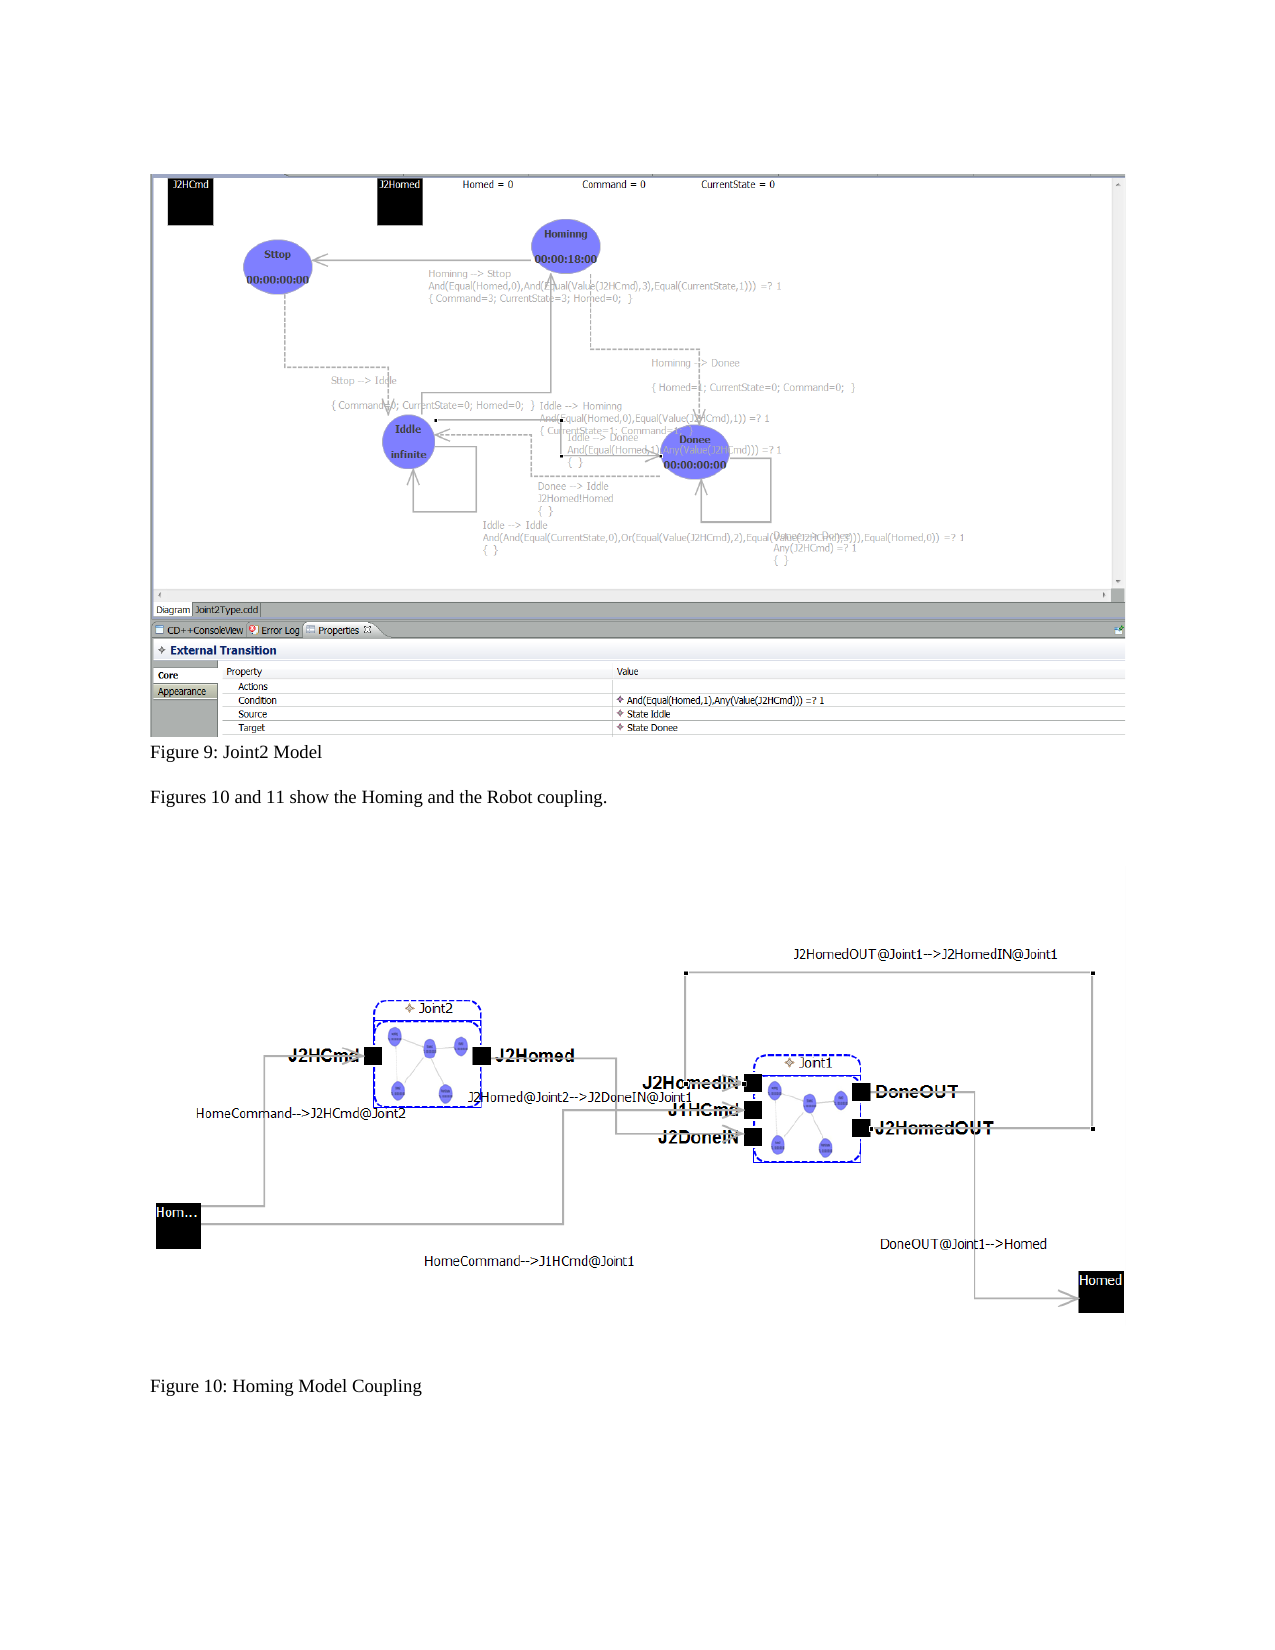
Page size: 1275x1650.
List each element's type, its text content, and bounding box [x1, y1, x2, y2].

text Figure 10: Homing Model Coupling [150, 1375, 1125, 1397]
text Figures 10 and 11 show the Homing and the Robot coupling. [150, 786, 1125, 808]
text Figure 9: Joint2 Model [150, 741, 1125, 762]
picture [150, 866, 1125, 1326]
picture [150, 174, 1126, 737]
